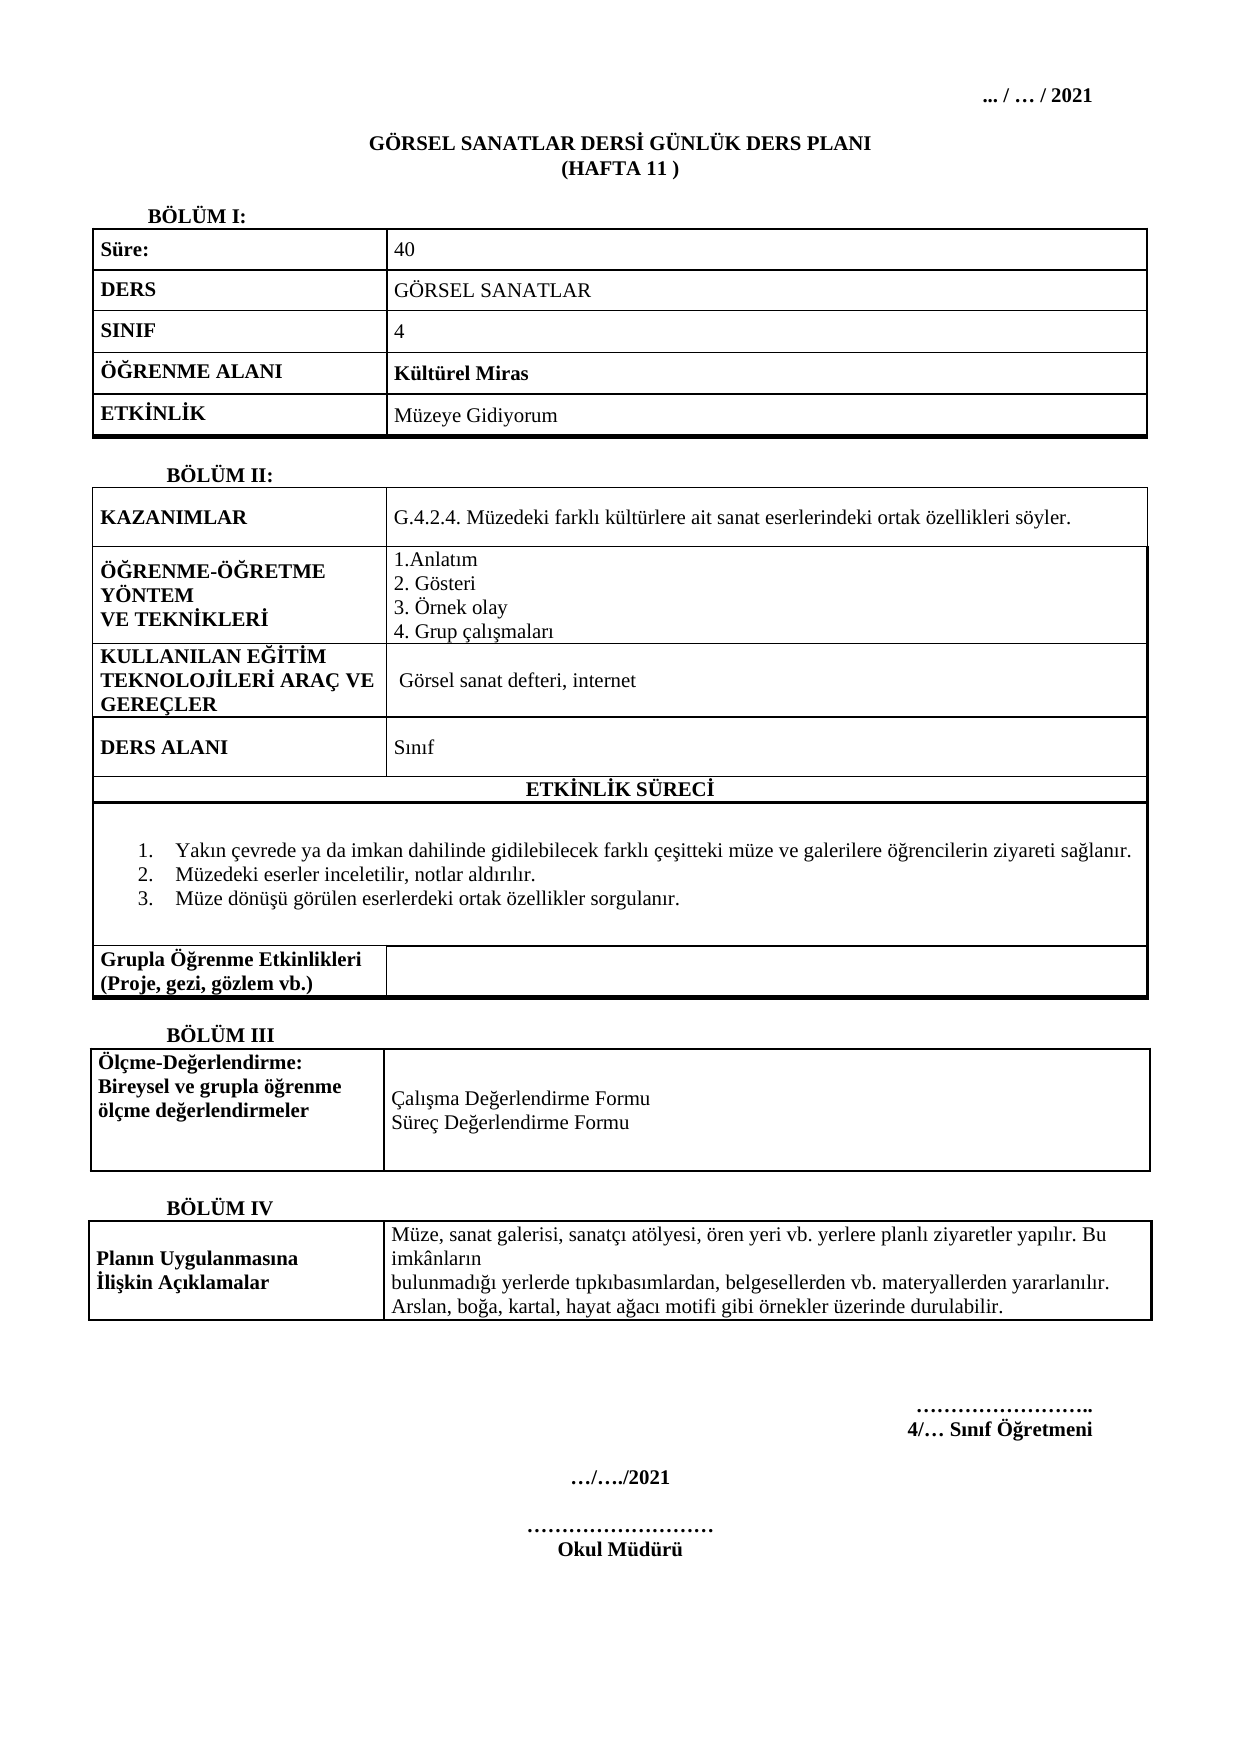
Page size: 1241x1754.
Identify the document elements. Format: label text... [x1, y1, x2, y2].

table_cell Görsel sanat defteri, internet [387, 644, 1146, 716]
table_cell 4 [388, 311, 1146, 352]
table_cell ÖĞRENME-ÖĞRETME YÖNTEM VE TEKNİKLERİ [93, 547, 386, 643]
table_cell Sınıf [387, 718, 1146, 776]
subtitle BÖLÜM III [148, 1023, 1093, 1047]
text Okul Müdürü [148, 1537, 1093, 1561]
table_header Çalışma Değerlendirme Formu Süreç Değerlendirme Formu [385, 1050, 1149, 1170]
text 4/… Sınıf Öğretmeni [148, 1417, 1093, 1441]
table_cell DERS [94, 271, 386, 310]
text …………………….. [148, 1393, 1093, 1417]
table_cell SINIF [94, 311, 386, 352]
text …/…./2021 [148, 1465, 1093, 1489]
text BÖLÜM II: [148, 463, 1093, 487]
table_header Müze, sanat galerisi, sanatçı atölyesi, ören yeri vb. yerlere planlı ziyaretler yapılır. Bu imkânların bulunmadığı yerlerde tıpkıbasımlardan, belgesellerden vb. materyallerden yararlanılır. Arslan, boğa, kartal, hayat ağacı motifi gibi örnekler üzerinde durulabilir. [385, 1222, 1150, 1318]
table_header KAZANIMLAR [93, 488, 386, 546]
table_cell KULLANILAN EĞİTİM TEKNOLOJİLERİ ARAÇ VE GEREÇLER [93, 644, 386, 716]
text BÖLÜM I: [148, 203, 1093, 228]
text ... / … / 2021 [148, 83, 1093, 107]
text ……………………… [148, 1513, 1093, 1537]
table_header G.4.2.4. Müzedeki farklı kültürlere ait sanat eserlerindeki ortak özellikleri söyler. [387, 488, 1147, 546]
text (HAFTA 11 ) [148, 155, 1093, 179]
table_cell GÖRSEL SANATLAR [388, 271, 1146, 310]
table_header 40 [388, 230, 1146, 269]
table_header Süre: [94, 230, 386, 269]
table_cell Müzeye Gidiyorum [388, 395, 1146, 434]
table_cell Grupla Öğrenme Etkinlikleri (Proje, gezi, gözlem vb.) [94, 946, 386, 995]
subtitle BÖLÜM IV [148, 1196, 1093, 1220]
table_cell ÖĞRENME ALANI [94, 353, 386, 393]
table_cell [387, 947, 1146, 995]
table_cell ETKİNLİK SÜRECİ [94, 777, 1146, 801]
table_header Ölçme-Değerlendirme: Bireysel ve grupla öğrenme ölçme değerlendirmeler [92, 1050, 383, 1170]
text GÖRSEL SANATLAR DERSİ GÜNLÜK DERS PLANI [148, 131, 1093, 155]
table_cell DERS ALANI [94, 718, 386, 776]
table_header Planın Uygulanmasına İlişkin Açıklamalar [90, 1222, 383, 1318]
table_cell Kültürel Miras [388, 353, 1146, 393]
table_cell ETKİNLİK [94, 395, 386, 434]
table_cell Yakın çevrede ya da imkan dahilinde gidilebilecek farklı çeşitteki müze ve galerilere öğrencilerin ziyareti sağlanır. Müzedeki eserler inceletilir, notlar aldırılır. Müze dönüşü görülen eserlerdeki ortak özellikler sorgulanır. [94, 804, 1146, 944]
table_cell 1.Anlatım 2. Gösteri 3. Örnek olay 4. Grup çalışmaları [387, 547, 1146, 643]
